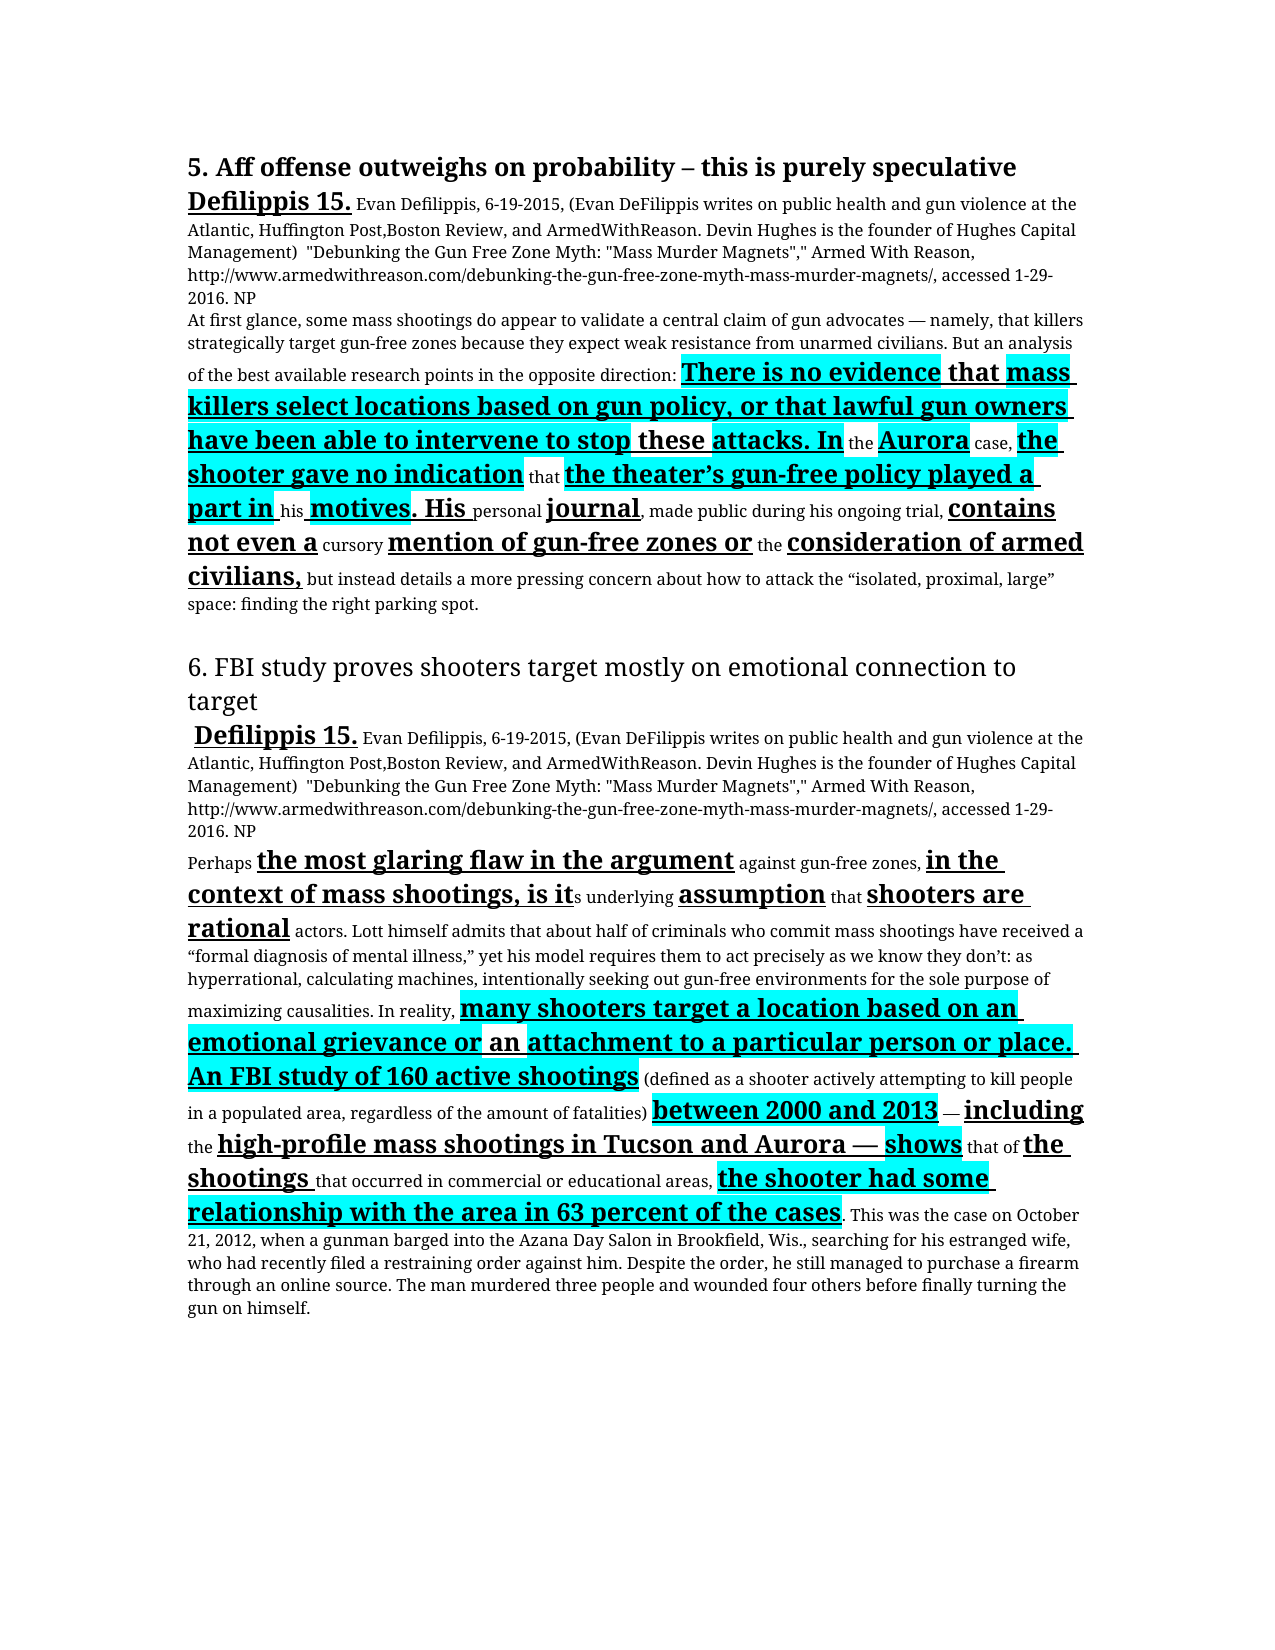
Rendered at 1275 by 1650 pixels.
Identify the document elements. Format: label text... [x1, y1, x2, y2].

text 6. FBI study proves shooters target mostly on emotional connection to target [187, 649, 1087, 718]
text Perhaps the most glaring flaw in the argument against gun-free zones, in the context of mass shootings, is its underlying assumption that shooters are rational actors. Lott himself admits that about half of criminals who commit mass shootings have received a “formal diagnosis of mental illness,” yet his model requires them to act precisely as we know they don’t: as hyperrational, calculating machines, intentionally seeking out gun-free environments for the sole purpose of maximizing causalities. In reality, many shooters target a location based on an emotional grievance or an attachment to a particular person or place. An FBI study of 160 active shootings (defined as a shooter actively attempting to kill people in a populated area, regardless of the amount of fatalities) between 2000 and 2013 — including the high-profile mass shootings in Tucson and Aurora — shows that of the shootings that occurred in commercial or educational areas, the shooter had some relationship with the area in 63 percent of the cases. This was the case on October 21, 2012, when a gunman barged into the Azana Day Salon in Brookfield, Wis., searching for his estranged wife, who had recently filed a restraining order against him. Despite the order, he still managed to purchase a firearm through an online source. The man murdered three people and wounded four others before finally turning the gun on himself. [187, 843, 1087, 1319]
subtitle 5. Aff offense outweighs on probability – this is purely speculative [187, 150, 1087, 184]
text At first glance, some mass shootings do appear to validate a central claim of gun advocates — namely, that killers strategically target gun-free zones because they expect weak resistance from unarmed civilians. But an analysis of the best available research points in the opposite direction: There is no evidence that mass killers select locations based on gun policy, or that lawful gun owners have been able to intervene to stop these attacks. In the Aurora case, the shooter gave no indication that the theater’s gun-free policy played a part in his motives. His personal journal, made public during his ongoing trial, contains not even a cursory mention of gun-free zones or the consideration of armed civilians, but instead details a more pressing concern about how to attack the “isolated, proximal, large” space: finding the right parking spot. [187, 309, 1087, 616]
